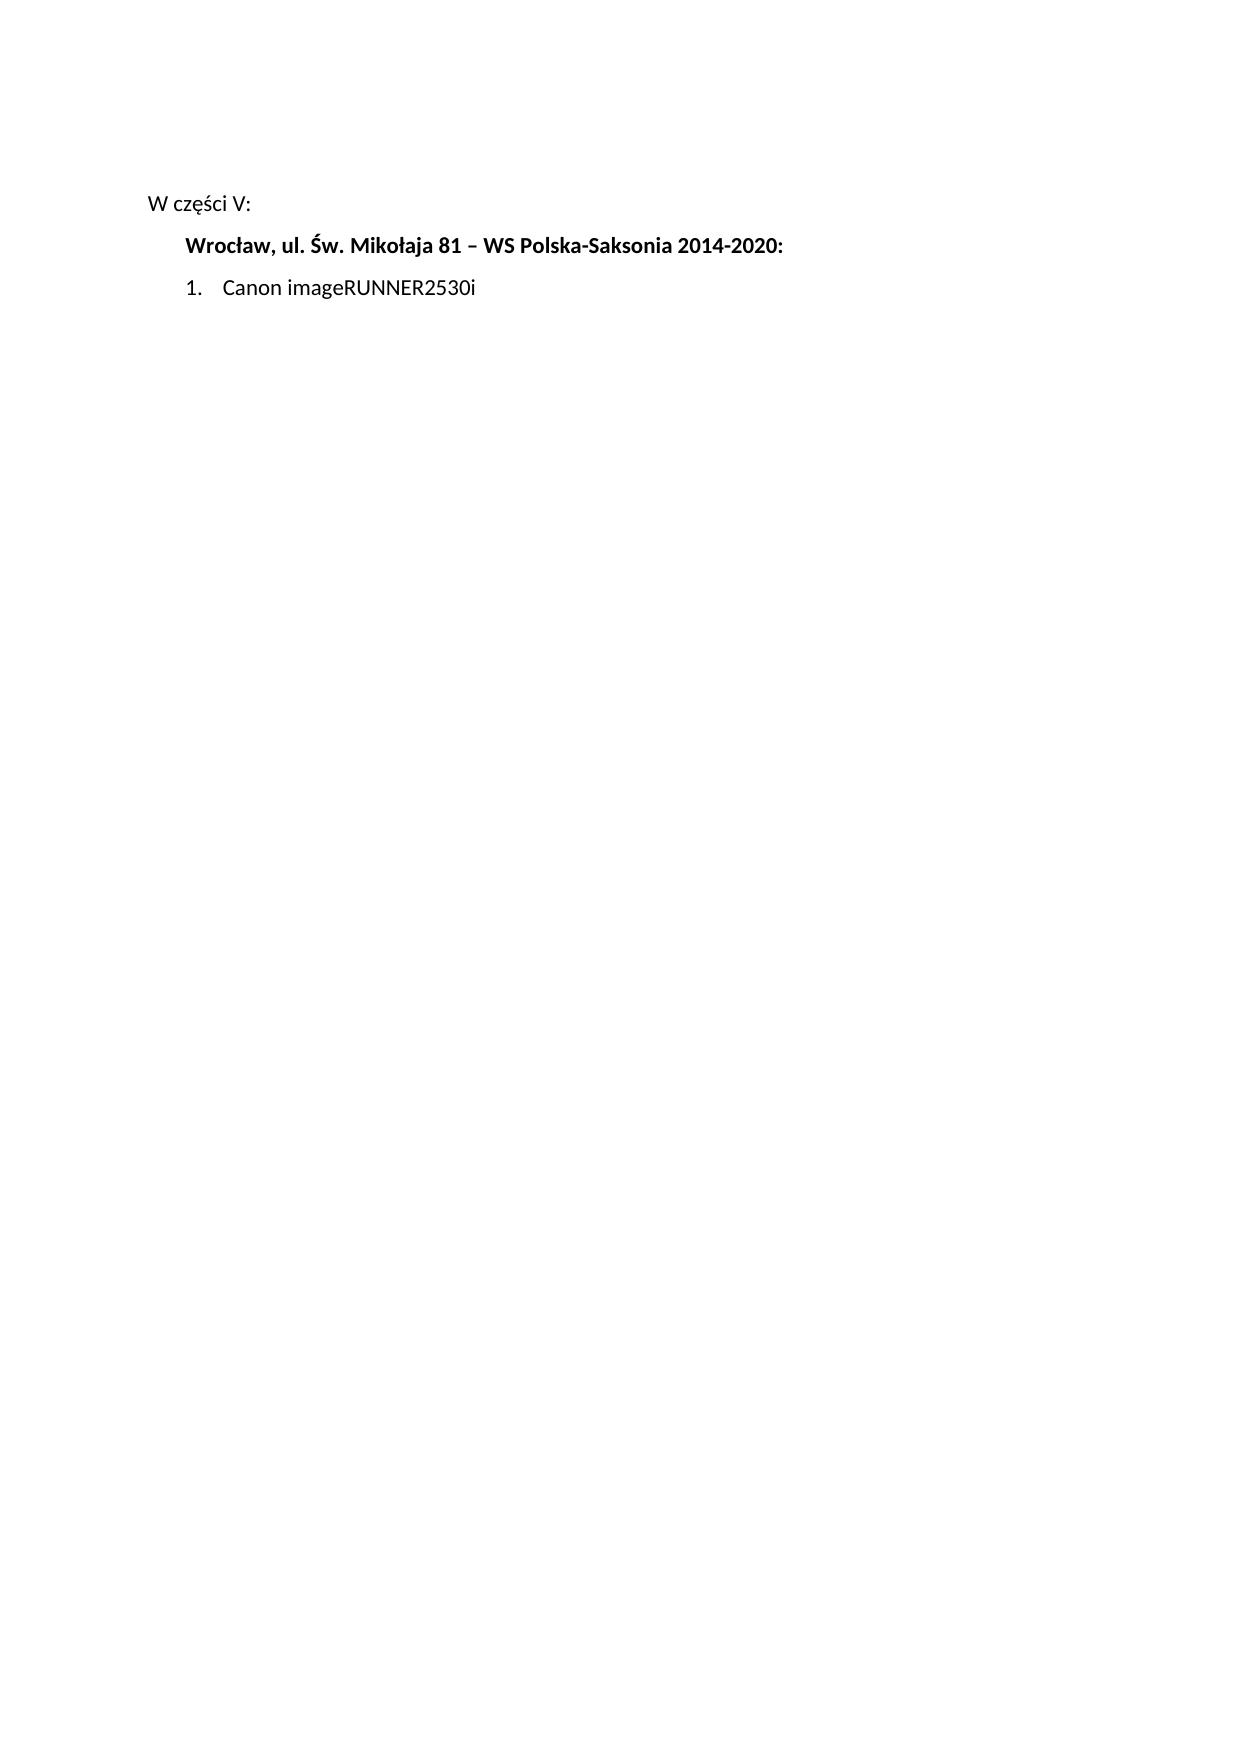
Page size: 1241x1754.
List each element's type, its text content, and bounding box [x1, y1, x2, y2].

text W części V: [148, 189, 1093, 218]
text Wrocław, ul. Św. Mikołaja 81 – WS Polska-Saksonia 2014-2020: [185, 232, 1093, 259]
list Canon imageRUNNER2530i [185, 273, 1093, 302]
